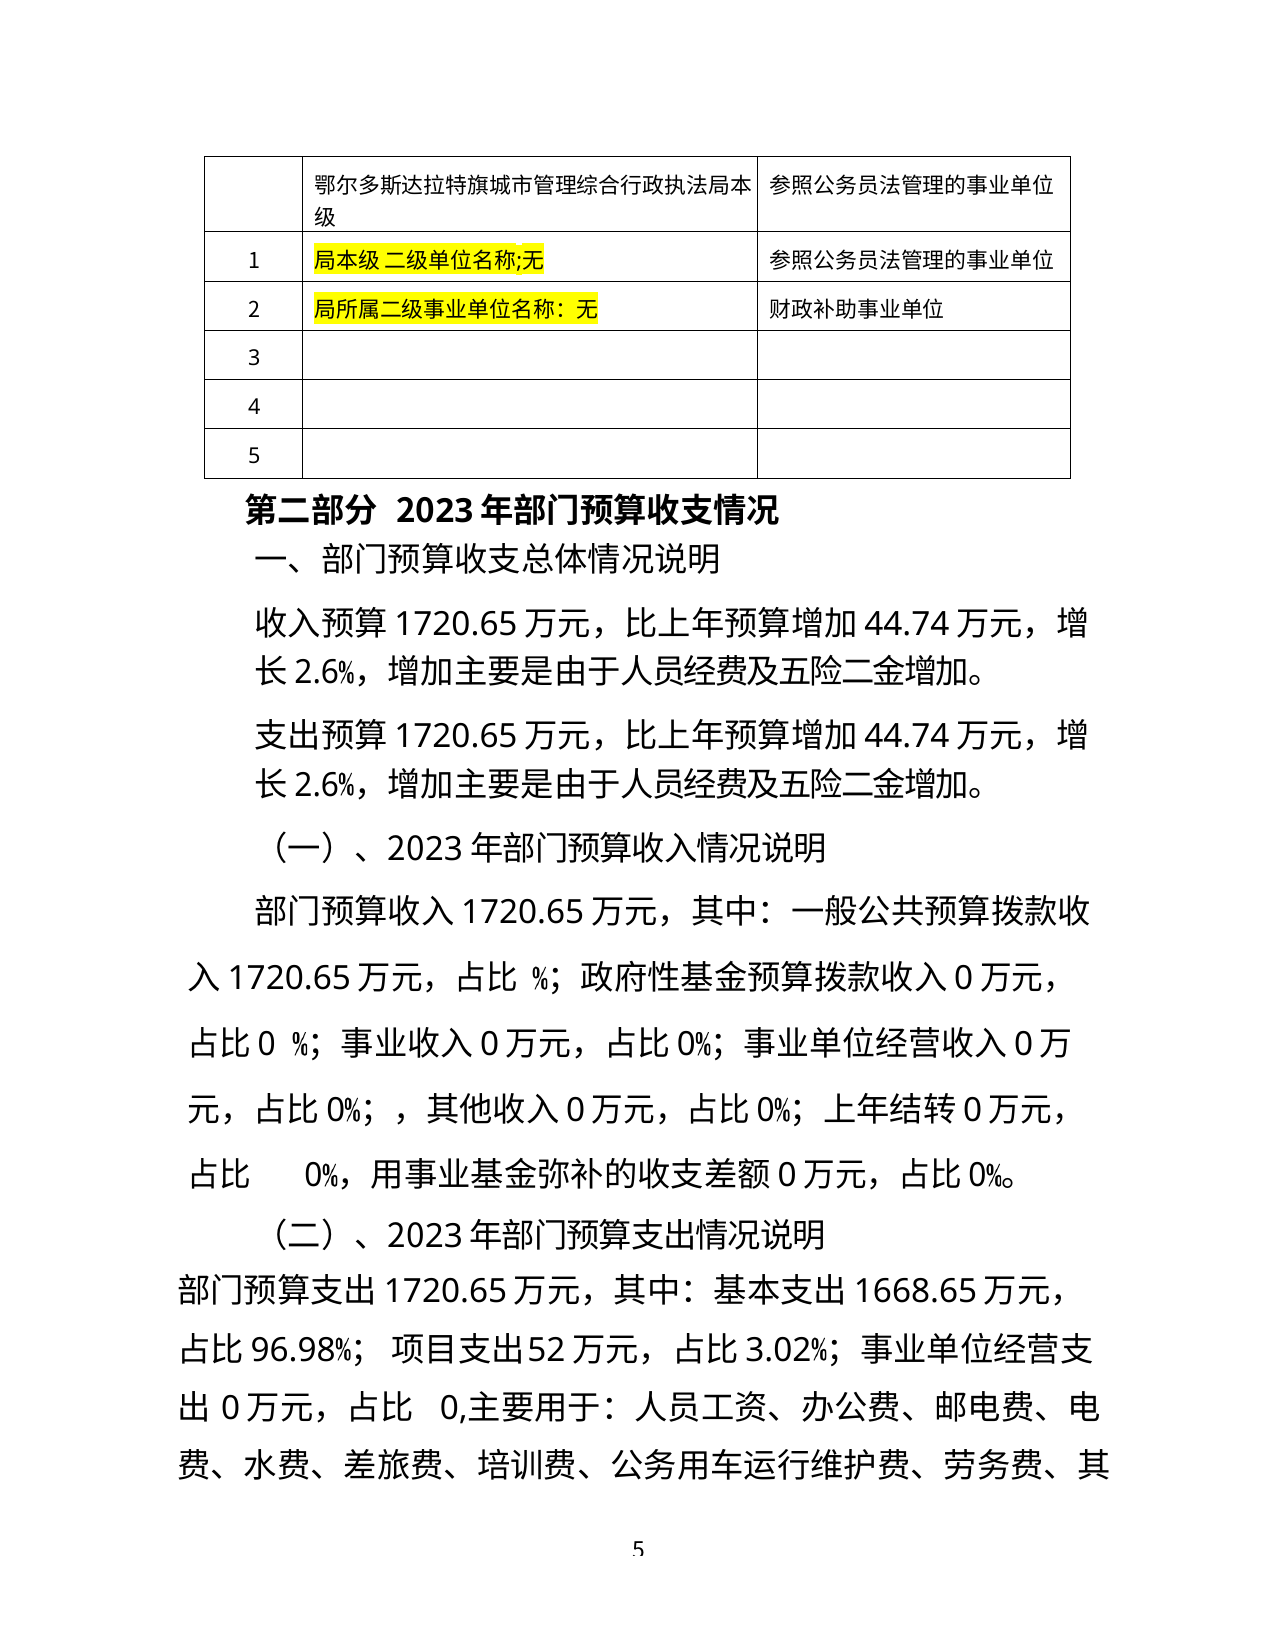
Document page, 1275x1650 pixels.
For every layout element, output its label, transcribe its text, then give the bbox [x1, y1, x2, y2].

table_cell [303, 380, 757, 428]
picture [811, 1337, 827, 1361]
picture [774, 1097, 790, 1122]
table_cell 1 [205, 232, 302, 281]
text 收入预算1720.65万元，比上年预算增加44.74万元，增长2.6，增加主要是由于人员经费及五险二金增加。 [254, 596, 1114, 693]
text 部门预算收入1720.65万元，其中：一般公共预算拨款收入1720.65万元，占比 ；政府性基金预算拨款收入0万元，占比0 ；事业收入0万元，占比0；事业单位经营收入0万元，占比0；，其他收入0万元，占比0；上年结转0万元，占比 0，用事业基金弥补的收支差额0万元，占比0。 [187, 885, 1104, 1197]
table_cell [303, 331, 757, 379]
picture [344, 1097, 360, 1122]
table_cell [758, 380, 1070, 428]
table_cell 4 [205, 380, 302, 428]
picture [532, 966, 548, 990]
table_cell 参照公务员法管理的事业单位 [758, 232, 1070, 281]
table_cell [303, 429, 757, 477]
text 第二部分 2023年部门预算收支情况 [177, 484, 1098, 532]
text （二）、2023年部门预算支出情况说明 [254, 1214, 1114, 1256]
picture [338, 660, 354, 684]
table_cell 财政补助事业单位 [758, 282, 1070, 330]
picture [695, 1032, 711, 1056]
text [177, 1256, 1114, 1489]
table_cell 局所属二级事业单位名称：无 [303, 282, 757, 330]
table_cell 2 [205, 282, 302, 330]
table_cell 3 [205, 331, 302, 379]
picture [338, 772, 354, 796]
table_cell [758, 429, 1070, 477]
text 支出预算1720.65万元，比上年预算增加44.74万元，增长2.6，增加主要是由于人员经费及五险二金增加。 [254, 709, 1114, 806]
picture [322, 1163, 338, 1187]
table_cell 鄂尔多斯达拉特旗城市管理综合行政执法局本级 [303, 157, 757, 231]
picture [335, 1337, 351, 1361]
table_cell 参照公务员法管理的事业单位 [758, 157, 1070, 231]
picture [292, 1032, 308, 1056]
table_cell [758, 331, 1070, 379]
table_cell 5 [205, 429, 302, 477]
table_cell [205, 157, 302, 231]
text （一）、2023 年部门预算收入情况说明 [254, 821, 1114, 870]
table_cell 局本级 二级单位名称;无 [303, 232, 757, 281]
picture [986, 1163, 1002, 1187]
text 一、部门预算收支总体情况说明 [254, 532, 1114, 581]
